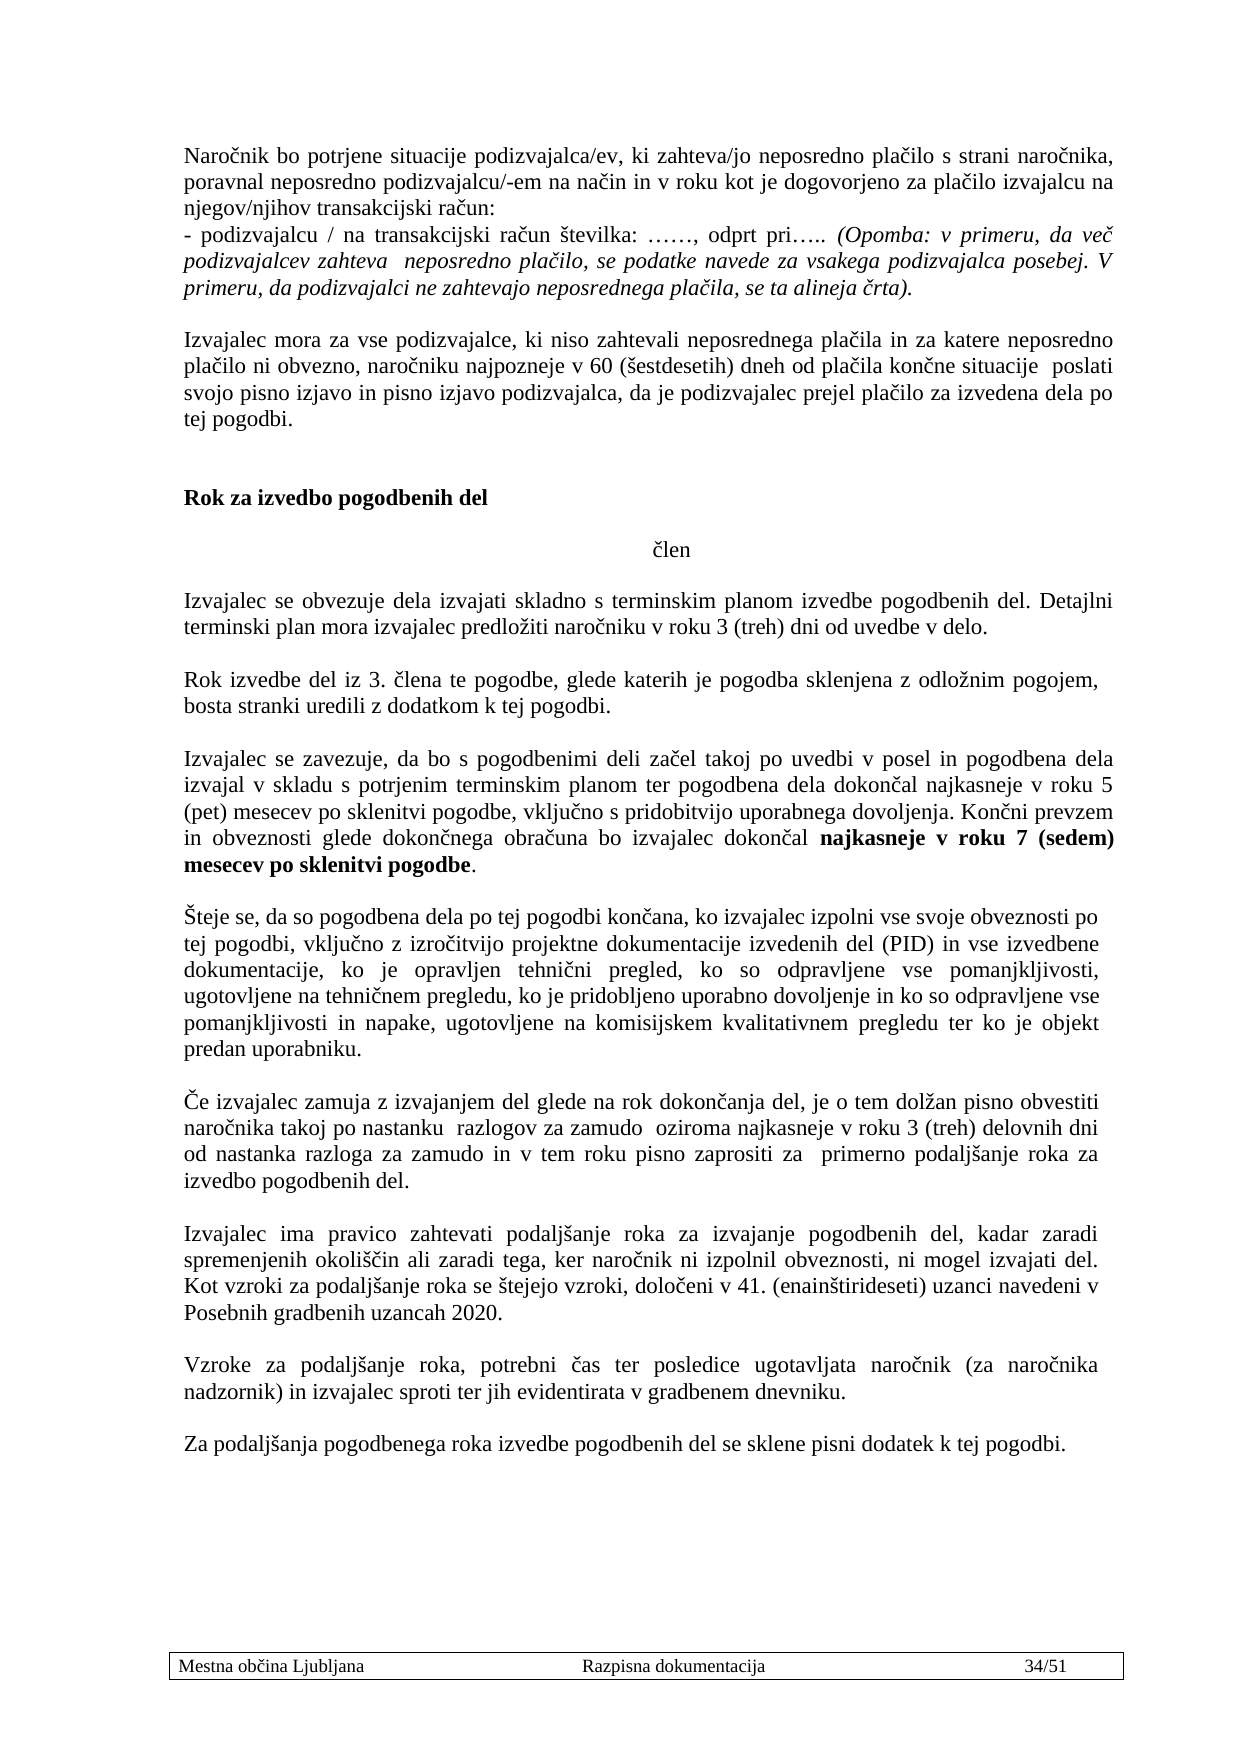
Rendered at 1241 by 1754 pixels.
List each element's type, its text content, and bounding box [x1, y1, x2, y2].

text - podizvajalcu / na transakcijski račun številka: ……, odprt pri….. (Opomba: v primeru, da več podizvajalcev zahteva neposredno plačilo, se podatke navede za vsakega podizvajalca posebej. V primeru, da podizvajalci ne zahtevajo neposrednega plačila, se ta alineja črta). [184, 221, 1115, 300]
text Izvajalec se zavezuje, da bo s pogodbenimi deli začel takoj po uvedbi v posel in pogodbena dela izvajal v skladu s potrjenim terminskim planom ter pogodbena dela dokončal najkasneje v roku 5 (pet) mesecev po sklenitvi pogodbe, vključno s pridobitvijo uporabnega dovoljenja. Končni prevzem in obveznosti glede dokončnega obračuna bo izvajalec dokončal najkasneje v roku 7 (sedem) mesecev po sklenitvi pogodbe. [184, 745, 1115, 877]
text Izvajalec mora za vse podizvajalce, ki niso zahtevali neposrednega plačila in za katere neposredno plačilo ni obvezno, naročniku najpozneje v 60 (šestdesetih) dneh od plačila končne situacije poslati svojo pisno izjavo in pisno izjavo podizvajalca, da je podizvajalec prejel plačilo za izvedena dela po tej pogodbi. [184, 326, 1115, 432]
text Izvajalec ima pravico zahtevati podaljšanje roka za izvajanje pogodbenih del, kadar zaradi spremenjenih okoliščin ali zaradi tega, ker naročnik ni izpolnil obveznosti, ni mogel izvajati del. Kot vzroki za podaljšanje roka se štejejo vzroki, določeni v 41. (enainštirideseti) uzanci navedeni v Posebnih gradbenih uzancah 2020. [184, 1219, 1100, 1325]
text Rok za izvedbo pogodbenih del [184, 484, 1115, 511]
text Šteje se, da so pogodbena dela po tej pogodbi končana, ko izvajalec izpolni vse svoje obveznosti po tej pogodbi, vključno z izročitvijo projektne dokumentacije izvedenih del (PID) in vse izvedbene dokumentacije, ko je opravljen tehnični pregled, ko so odpravljene vse pomanjkljivosti, ugotovljene na tehničnem pregledu, ko je pridobljeno uporabno dovoljenje in ko so odpravljene vse pomanjkljivosti in napake, ugotovljene na komisijskem kvalitativnem pregledu ter ko je objekt predan uporabniku. [184, 903, 1100, 1061]
text Naročnik bo potrjene situacije podizvajalca/ev, ki zahteva/jo neposredno plačilo s strani naročnika, poravnal neposredno podizvajalcu/-em na način in v roku kot je dogovorjeno za plačilo izvajalcu na njegov/njihov transakcijski račun: [184, 142, 1115, 221]
text Vzroke za podaljšanje roka, potrebni čas ter posledice ugotavljata naročnik (za naročnika nadzornik) in izvajalec sproti ter jih evidentirata v gradbenem dnevniku. [184, 1351, 1100, 1404]
text Za podaljšanja pogodbenega roka izvedbe pogodbenih del se sklene pisni dodatek k tej pogodbi. [184, 1430, 1100, 1457]
text Če izvajalec zamuja z izvajanjem del glede na rok dokončanja del, je o tem dolžan pisno obvestiti naročnika takoj po nastanku razlogov za zamudo oziroma najkasneje v roku 3 (treh) delovnih dni od nastanka razloga za zamudo in v tem roku pisno zaprositi za primerno podaljšanje roka za izvedbo pogodbenih del. [184, 1088, 1100, 1193]
text Izvajalec se obvezuje dela izvajati skladno s terminskim planom izvedbe pogodbenih del. Detajlni terminski plan mora izvajalec predložiti naročniku v roku 3 (treh) dni od uvedbe v delo. [184, 587, 1115, 640]
text Rok izvedbe del iz 3. člena te pogodbe, glede katerih je pogodba sklenjena z odložnim pogojem, bosta stranki uredili z dodatkom k tej pogodbi. [184, 666, 1100, 719]
text člen [228, 536, 1115, 562]
